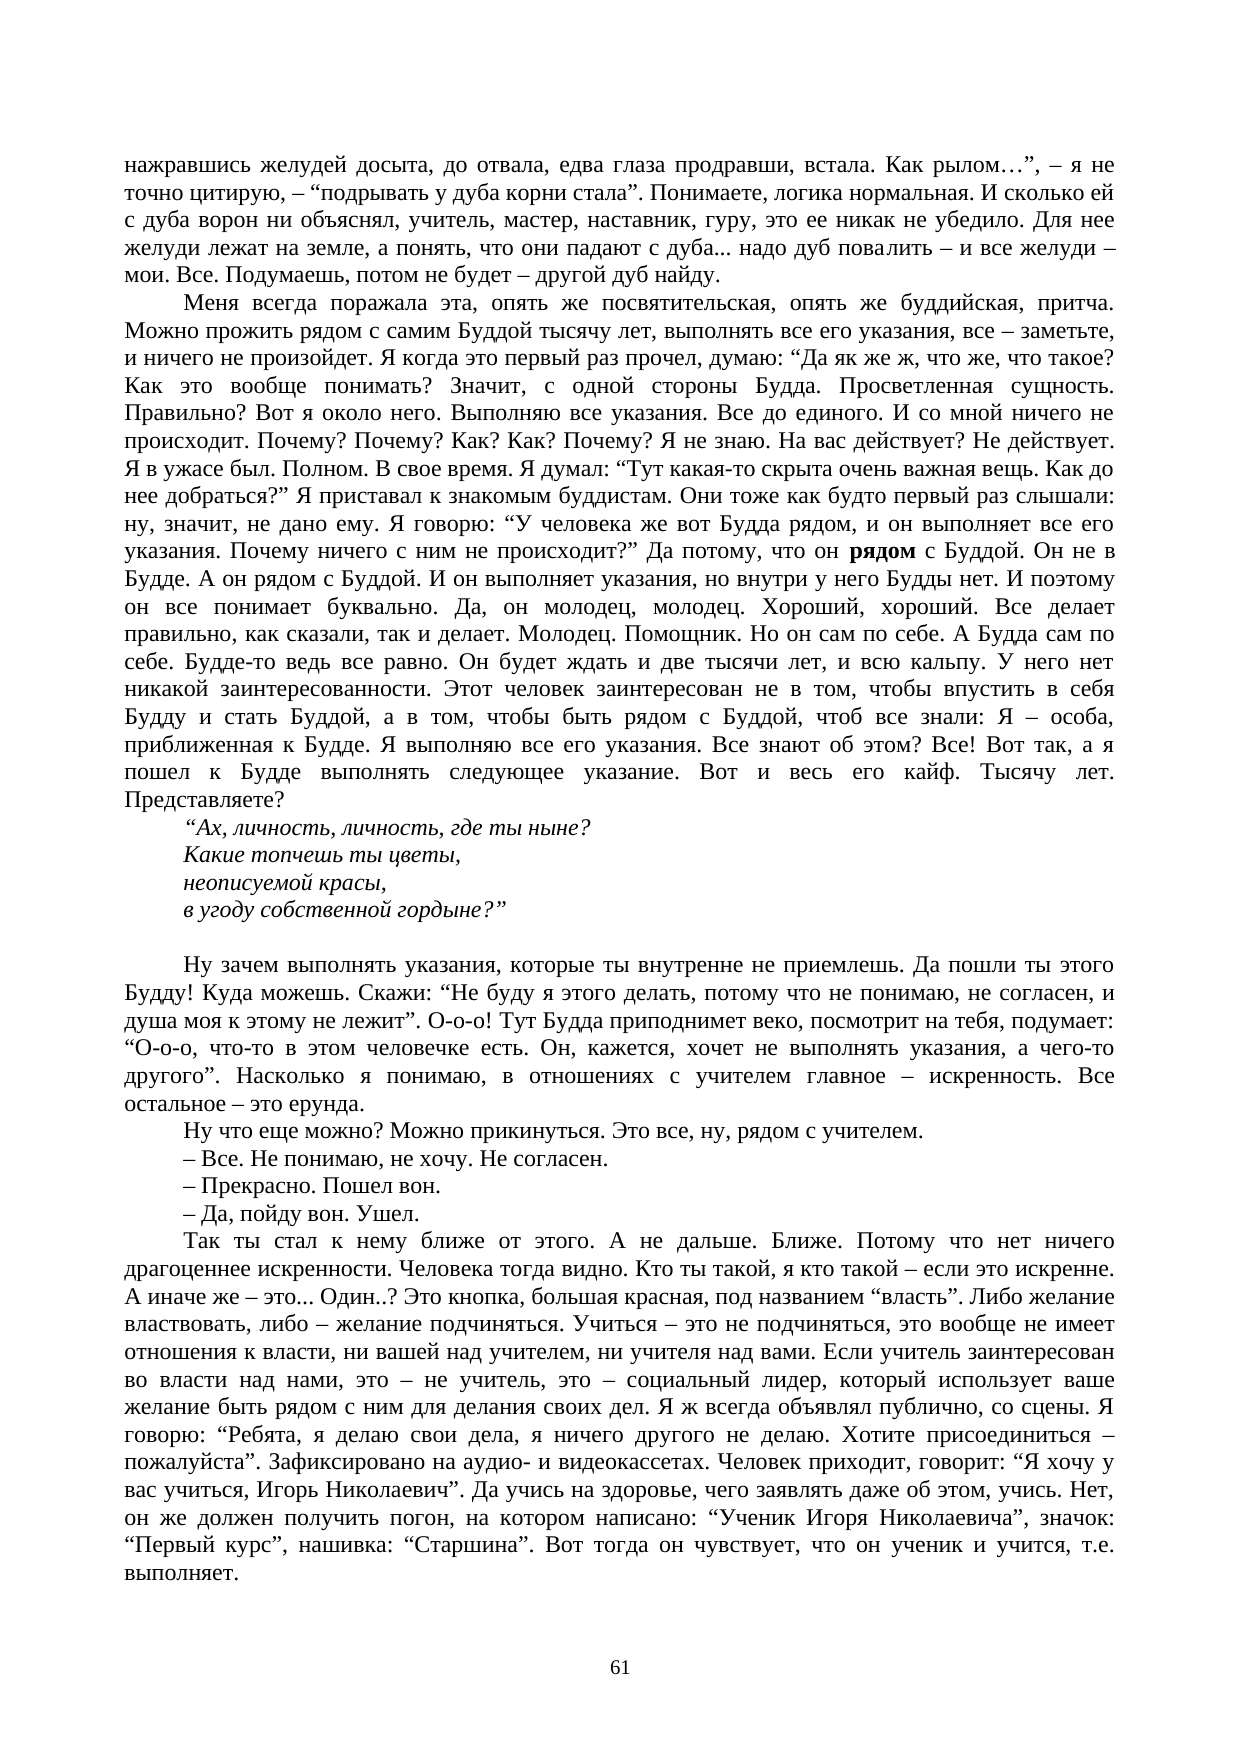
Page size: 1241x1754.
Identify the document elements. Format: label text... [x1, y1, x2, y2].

text Меня всегда поражала эта, опять же посвятительская, опять же буддийская, притча. Можно прожить рядом с самим Буддой тысячу лет, выполнять все его указания, все – заметьте, и ничего не произойдет. Я когда это первый раз прочел, думаю: “Да як же ж, что же, что такое? Как это вообще понимать? Значит, с одной стороны Будда. Просветленная сущность. Правильно? Вот я около него. Выполняю все указания. Все до единого. И со мной ничего не происходит. Почему? Почему? Как? Как? Почему? Я не знаю. На вас действует? Не действует. Я в ужасе был. Полном. В свое время. Я думал: “Тут какая-то скрыта очень важная вещь. Как до нее добраться?” Я приставал к знакомым буддистам. Они тоже как будто первый раз слышали: ну, значит, не дано ему. Я говорю: “У человека же вот Будда рядом, и он выполняет все его указания. Почему ничего с ним не происходит?” Да потому, что он рядом с Буддой. Он не в Будде. А он рядом с Буддой. И он выполняет указания, но внутри у него Будды нет. И поэтому он все понимает буквально. Да, он молодец, молодец. Хороший, хороший. Все делает правильно, как сказали, так и делает. Молодец. Помощник. Но он сам по себе. А Будда сам по себе. Будде-то ведь все равно. Он будет ждать и две тысячи лет, и всю кальпу. У него нет никакой заинтересованности. Этот человек заинтересован не в том, чтобы впустить в себя Будду и стать Буддой, а в том, чтобы быть рядом с Буддой, чтоб все знали: Я – особа, приближенная к Будде. Я выполняю все его указания. Все знают об этом? Все! Вот так, а я пошел к Будде выполнять следующее указание. Вот и весь его кайф. Тысячу лет. Представляете? [124, 288, 1116, 812]
text Какие топчешь ты цветы, [124, 840, 1116, 868]
text в угоду собственной гордыне?” [124, 895, 1116, 923]
text Ну зачем выполнять указания, которые ты внутренне не приемлешь. Да пошли ты этого Будду! Куда можешь. Скажи: “Не буду я этого делать, потому что не понимаю, не согласен, и душа моя к этому не лежит”. О-о-о! Тут Будда приподнимет веко, посмотрит на тебя, подумает: “О-о-о, что-то в этом человечке есть. Он, кажется, хочет не выполнять указания, а чего-то другого”. Насколько я понимаю, в отношениях с учителем главное – искренность. Все остальное – это ерунда. [124, 951, 1116, 1116]
text – Да, пойду вон. Ушел. [124, 1199, 1116, 1227]
text Так ты стал к нему ближе от этого. А не дальше. Ближе. Потому что нет ничего драгоценнее искренности. Человека тогда видно. Кто ты такой, я кто такой – если это искренне. А иначе же – это... Один..? Это кнопка, большая красная, под названием “власть”. Либо желание властвовать, либо – желание подчиняться. Учиться – это не подчиняться, это вообще не имеет отношения к власти, ни вашей над учителем, ни учителя над вами. Если учитель заинтересован во власти над нами, это – не учитель, это – социальный лидер, который использует ваше желание быть рядом с ним для делания своих дел. Я ж всегда объявлял публично, со сцены. Я говорю: “Ребята, я делаю свои дела, я ничего другого не делаю. Хотите присоединиться – пожалуйста”. Зафиксировано на аудио- и видеокассетах. Человек приходит, говорит: “Я хочу у вас учиться, Игорь Николаевич”. Да учись на здоровье, чего заявлять даже об этом, учись. Нет, он же должен получить погон, на котором написано: “Ученик Игоря Николаевича”, значок: “Первый курс”, нашивка: “Старшина”. Вот тогда он чувствует, что он ученик и учится, т.е. выполняет. [124, 1227, 1116, 1585]
text Ну что еще можно? Можно прикинуться. Это все, ну, рядом с учителем. [124, 1116, 1116, 1144]
text “Ах, личность, личность, где ты ныне? [124, 812, 1116, 840]
text неописуемой красы, [124, 868, 1116, 895]
text – Все. Не понимаю, не хочу. Не согласен. [124, 1144, 1116, 1171]
text – Прекрасно. Пошел вон. [124, 1171, 1116, 1199]
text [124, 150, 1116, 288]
